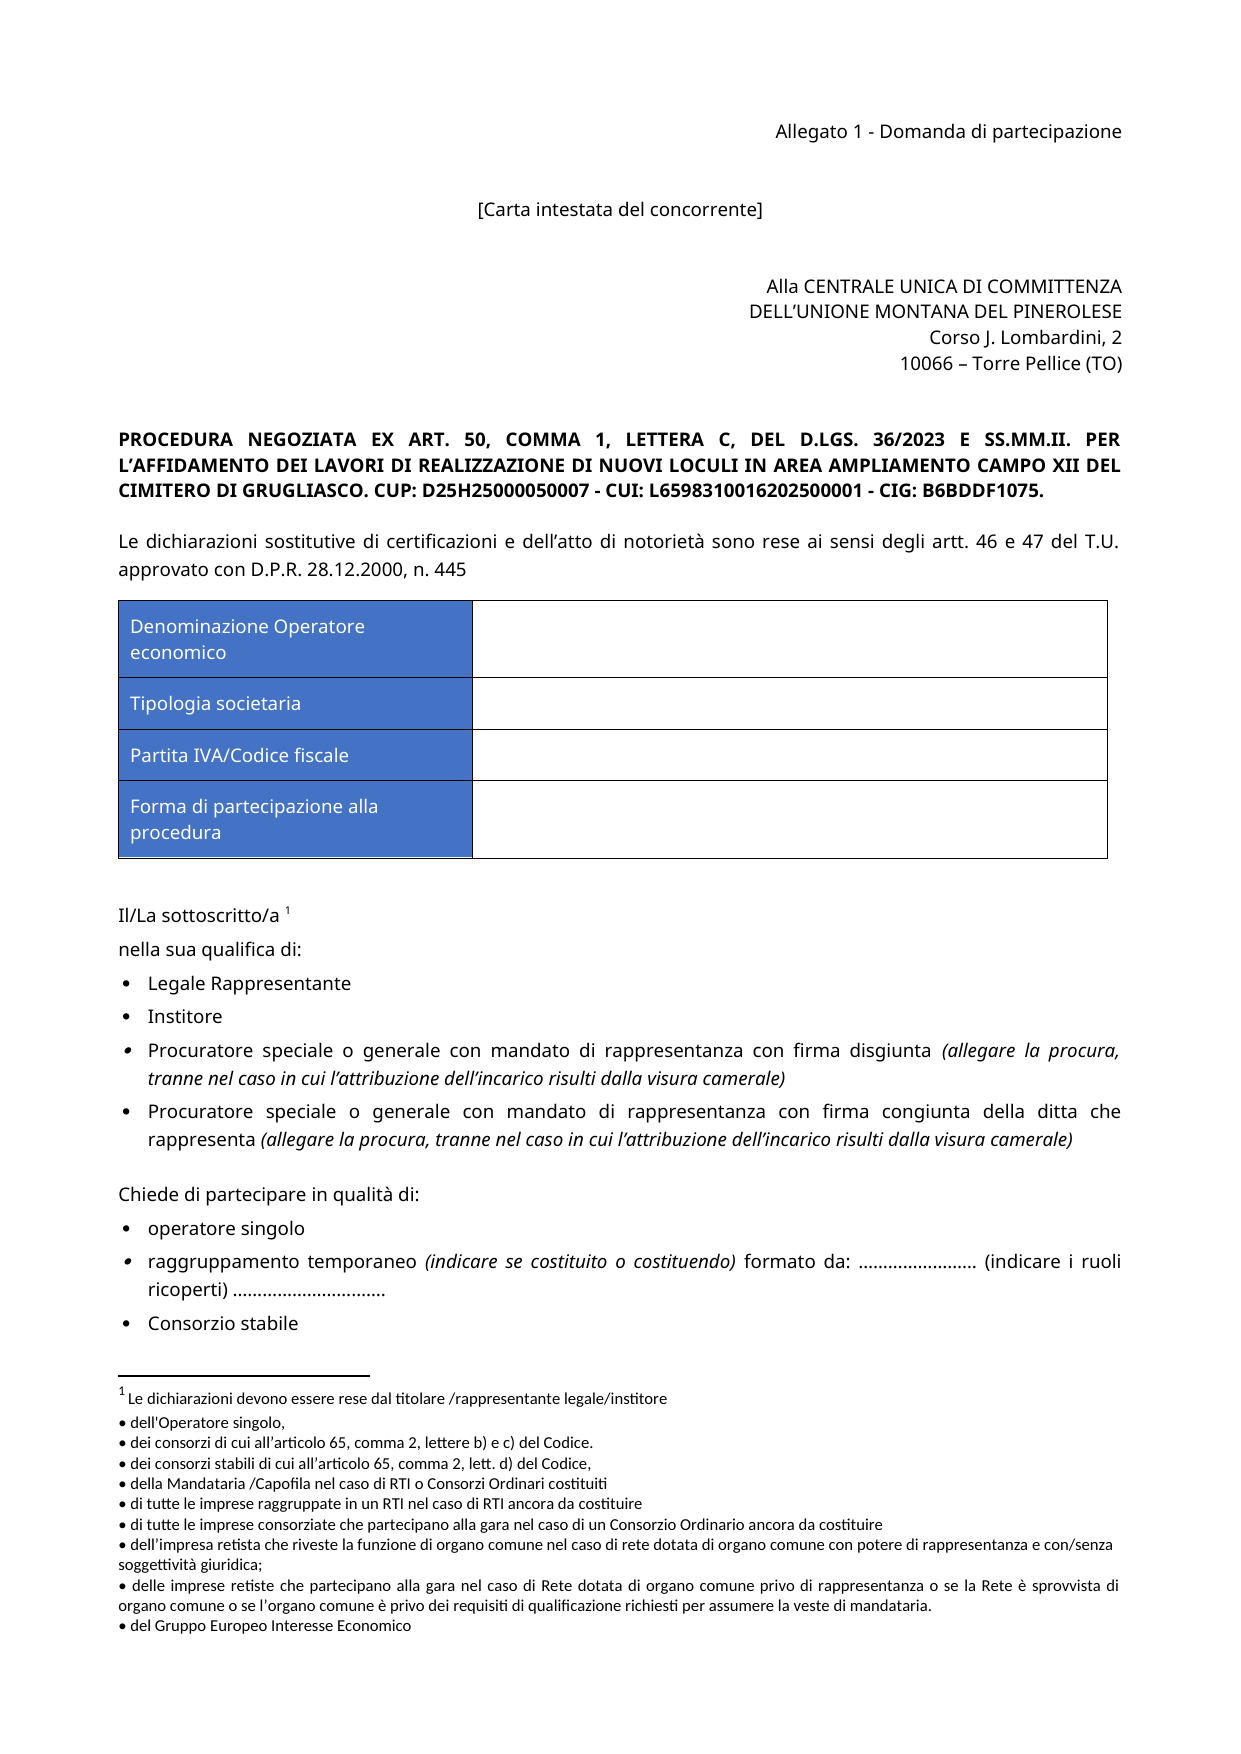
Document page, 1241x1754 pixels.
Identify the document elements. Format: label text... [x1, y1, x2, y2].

list Procuratore speciale o generale con mandato di rappresentanza con firma disgiunta (allegare la procura, tranne nel caso in cui l’attribuzione dell’incarico risulti dalla visura camerale) [123, 1038, 1122, 1091]
list Consorzio stabile [123, 1310, 1122, 1336]
text nella sua qualifica di: [118, 936, 1122, 962]
table_cell Tipologia societaria [119, 678, 472, 729]
table_cell [473, 781, 1107, 857]
table_header Denominazione Operatore economico [119, 601, 472, 677]
text Allegato 1 - Domanda di partecipazione [118, 118, 1122, 144]
list raggruppamento temporaneo (indicare se costituito o costituendo) formato da: …………………… (indicare i ruoli ricoperti) …………………………. [123, 1249, 1122, 1302]
text 10066 – Torre Pellice (TO) [118, 350, 1122, 375]
table_cell [473, 730, 1107, 780]
list Procuratore speciale o generale con mandato di rappresentanza con firma congiunta della ditta che rappresenta (allegare la procura, tranne nel caso in cui l’attribuzione dell’incarico risulti dalla visura camerale) [123, 1099, 1122, 1152]
text Il/La sottoscritto/a [118, 903, 1122, 928]
table_cell Partita IVA/Codice fiscale [119, 730, 472, 780]
table_cell [473, 678, 1107, 729]
text Corso J. Lombardini, 2 [118, 324, 1122, 350]
list Institore [123, 1004, 1122, 1029]
text PROCEDURA NEGOZIATA EX ART. 50, COMMA 1, LETTERA C, DEL D.LGS. 36/2023 E SS.MM.II. PER L’AFFIDAMENTO DEI LAVORI DI REALIZZAZIONE DI NUOVI LOCULI IN AREA AMPLIAMENTO CAMPO XII DEL CIMITERO DI GRUGLIASCO. CUP: D25H25000050007 - CUI: L6598310016202500001 - CIG: B6BDDF1075. [118, 426, 1122, 503]
list Legale Rappresentante [123, 970, 1122, 996]
text DELL’UNIONE MONTANA DEL PINEROLESE [118, 299, 1122, 324]
text Alla CENTRALE UNICA DI COMMITTENZA [118, 273, 1122, 299]
list operatore singolo [123, 1215, 1122, 1241]
table_cell Forma di partecipazione alla procedura [119, 781, 472, 857]
text [Carta intestata del concorrente] [118, 197, 1122, 222]
text Le dichiarazioni sostitutive di certificazioni e dell’atto di notorietà sono rese ai sensi degli artt. 46 e 47 del T.U. approvato con D.P.R. 28.12.2000, n. 445 [118, 528, 1122, 581]
text Chiede di partecipare in qualità di: [118, 1181, 1122, 1207]
table_header [473, 601, 1107, 677]
